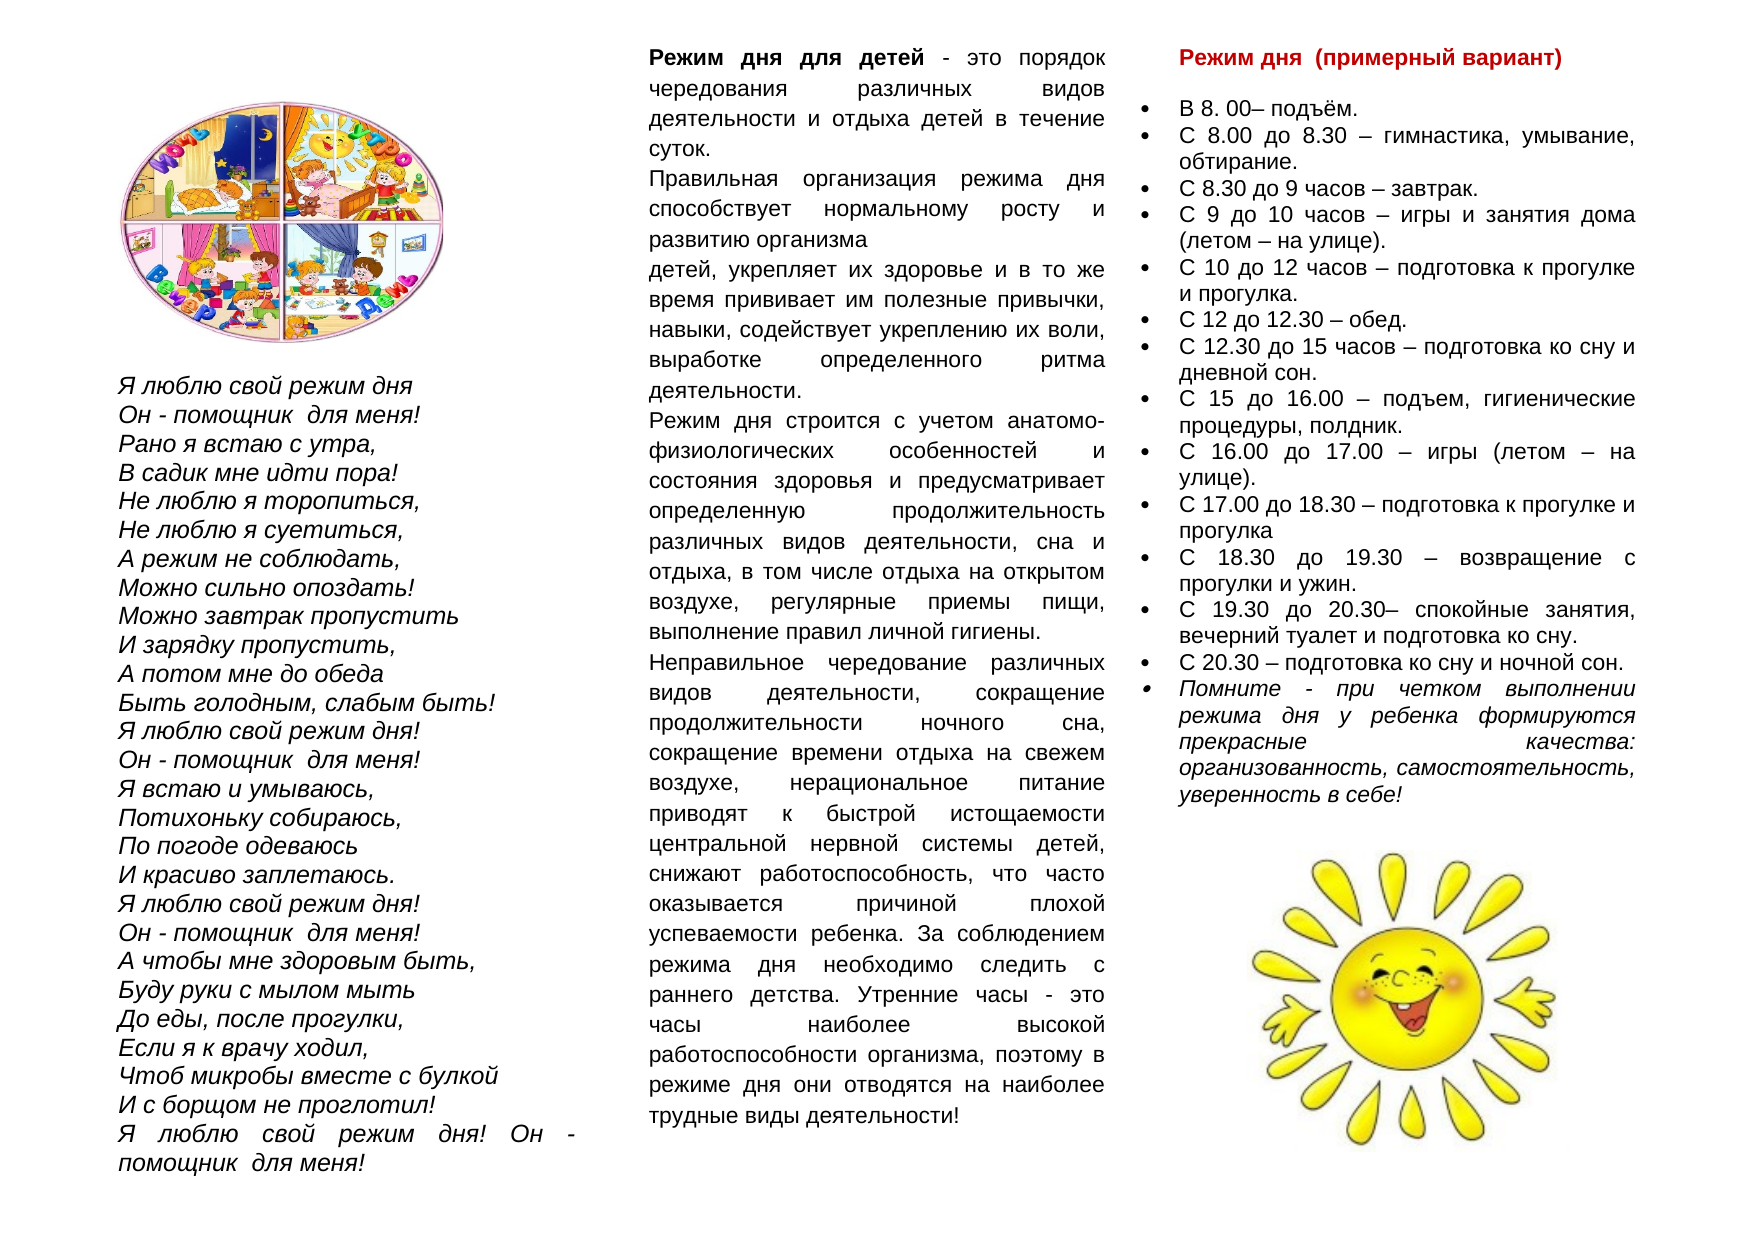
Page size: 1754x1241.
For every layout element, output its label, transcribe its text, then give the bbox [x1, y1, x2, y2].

subtitle А потом мне до обеда [118, 659, 575, 687]
subtitle В садик мне идти пора! [118, 457, 575, 486]
list С 9 до 10 часов – игры и занятия дома (летом – на улице). [1142, 201, 1636, 253]
subtitle Я люблю свой режим дня! [118, 716, 575, 745]
list С 16.00 до 17.00 – игры (летом – на улице). [1142, 438, 1636, 491]
subtitle До еды, после прогулки, [118, 1004, 575, 1032]
text Режим дня строится с учетом анатомо-физиологических особенностей и состояния здоровья и предусматривает определенную продолжительность различных видов деятельности, сна и отдыха, в том числе отдыха на открытом воздухе, регулярные приемы пищи, выполнение правил личной гигиены. [648, 407, 1105, 645]
list С 10 до 12 часов – подготовка к прогулке и прогулка. [1142, 253, 1636, 306]
subtitle А чтобы мне здоровым быть, [118, 946, 575, 975]
subtitle А режим не соблюдать, [118, 544, 575, 572]
subtitle Рано я встаю с утра, [118, 429, 575, 457]
picture [1246, 850, 1569, 1152]
picture [118, 101, 444, 343]
subtitle И зарядку пропустить, [118, 630, 575, 659]
list С 19.30 до 20.30– спокойные занятия, вечерний туалет и подготовка ко сну. [1142, 596, 1636, 649]
subtitle Он - помощник для меня! [118, 917, 575, 946]
subtitle Потихоньку собираюсь, [118, 802, 575, 831]
subtitle Можно сильно опоздать! [118, 572, 575, 601]
list С 12.30 до 15 часов – подготовка ко сну и дневной сон. [1142, 333, 1636, 385]
list С 8.00 до 8.30 – гимнастика, умывание, обтирание. [1142, 122, 1636, 174]
text Правильная организация режима дня способствует нормальному росту и развитию организма [648, 165, 1105, 252]
subtitle Чтоб микробы вместе с булкой [118, 1061, 575, 1090]
subtitle Я люблю свой режим дня! Он - помощник для меня! [118, 1119, 575, 1176]
list Помните - при четком выполнении режима дня у ребенка формируются прекрасные качества: организованность, самостоятельность, уверенность в себе! [1142, 675, 1636, 807]
subtitle И красиво заплетаюсь. [118, 860, 575, 889]
subtitle Можно завтрак пропустить [118, 601, 575, 630]
list В 8. 00– подъём. [1142, 95, 1636, 122]
text Неправильное чередование различных видов деятельности, сокращение продолжительности ночного сна, сокращение времени отдыха на свежем воздухе, нерациональное питание приводят к быстрой истощаемости центральной нервной системы детей, снижают работоспособность, что часто оказывается причиной плохой успеваемости ребенка. За соблюдением режима дня необходимо следить с раннего детства. Утренние часы - это часы наиболее высокой работоспособности организма, поэтому в режиме дня они отводятся на наиболее трудные виды деятельности! [648, 648, 1105, 1128]
subtitle Если я к врачу ходил, [118, 1032, 575, 1061]
text детей, укрепляет их здоровье и в то же время прививает им полезные привычки, навыки, содействует укреплению их воли, выработке определенного ритма деятельности. [648, 256, 1105, 403]
list С 20.30 – подготовка ко сну и ночной сон. [1142, 649, 1636, 675]
subtitle Я люблю свой режим дня! [118, 889, 575, 917]
list С 15 до 16.00 – подъем, гигиенические процедуры, полдник. [1142, 385, 1636, 438]
subtitle Я встаю и умываюсь, [118, 774, 575, 802]
list С 8.30 до 9 часов – завтрак. [1142, 174, 1636, 201]
list С 12 до 12.30 – обед. [1142, 306, 1636, 333]
subtitle По погоде одеваюсь [118, 831, 575, 860]
text Режим дня (примерный вариант) [1179, 44, 1636, 71]
subtitle Не люблю я суетиться, [118, 515, 575, 544]
list С 17.00 до 18.30 – подготовка к прогулке и прогулка [1142, 491, 1636, 543]
text Он - помощник для меня! [118, 400, 575, 429]
subtitle Он - помощник для меня! [118, 745, 575, 774]
text Я люблю свой режим дня [118, 371, 575, 400]
subtitle И с борщом не проглотил! [118, 1090, 575, 1119]
subtitle Буду руки с мылом мыть [118, 975, 575, 1004]
list С 18.30 до 19.30 – возвращение с прогулки и ужин. [1142, 543, 1636, 596]
subtitle Быть голодным, слабым быть! [118, 687, 575, 716]
text Режим дня для детей - это порядок чередования различных видов деятельности и отдыха детей в течение суток. [648, 44, 1105, 161]
subtitle Не люблю я торопиться, [118, 486, 575, 515]
